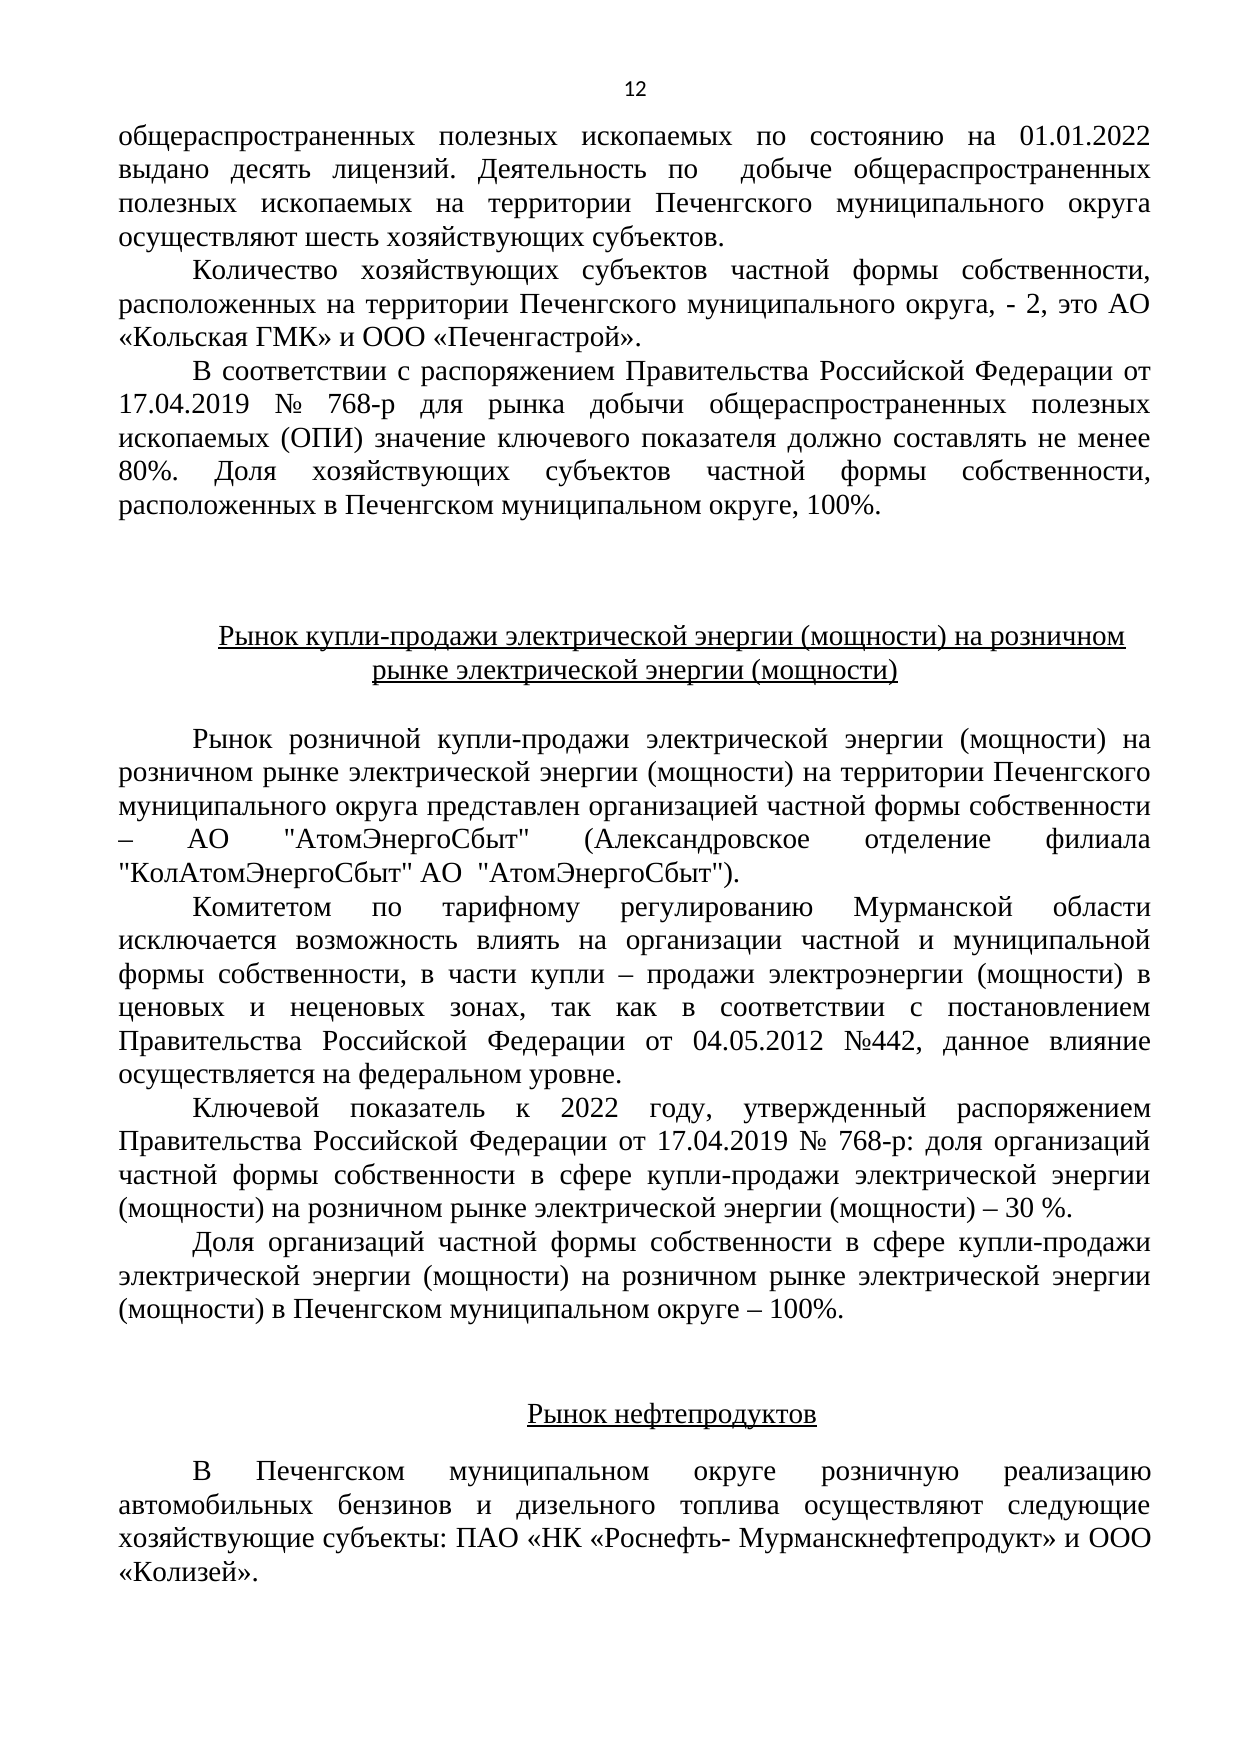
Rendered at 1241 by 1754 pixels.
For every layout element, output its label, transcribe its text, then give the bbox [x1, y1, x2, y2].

text Рынок купли-продажи электрической энергии (мощности) на розничном рынке электрической энергии (мощности) [118, 618, 1152, 685]
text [118, 118, 1152, 252]
text Рынок розничной купли-продажи электрической энергии (мощности) на розничном рынке электрической энергии (мощности) на территории Печенгского муниципального округа представлен организацией частной формы собственности – АО "АтомЭнергоСбыт" (Александровское отделение филиала "КолАтомЭнергоСбыт" АО "АтомЭнергоСбыт"). [118, 721, 1152, 889]
text Комитетом по тарифному регулированию Мурманской области исключается возможность влиять на организации частной и муниципальной формы собственности, в части купли – продажи электроэнергии (мощности) в ценовых и неценовых зонах, так как в соответствии с постановлением Правительства Российской Федерации от 04.05.2012 №442, данное влияние осуществляется на федеральном уровне. [118, 889, 1152, 1090]
text В соответствии с распоряжением Правительства Российской Федерации от 17.04.2019 № 768-р для рынка добычи общераспространенных полезных ископаемых (ОПИ) значение ключевого показателя должно составлять не менее 80%. Доля хозяйствующих субъектов частной формы собственности, расположенных в Печенгском муниципальном округе, 100%. [118, 353, 1152, 521]
list Доля организаций частной формы собственности в сфере купли-продажи электрической энергии (мощности) на розничном рынке электрической энергии (мощности) в Печенгском муниципальном округе – 100%. [118, 1224, 1152, 1325]
text В Печенгском муниципальном округе розничную реализацию автомобильных бензинов и дизельного топлива осуществляют следующие хозяйствующие субъекты: ПАО «НК «Роснефть- Мурманскнефтепродукт» и ООО «Колизей». [118, 1453, 1152, 1588]
text Количество хозяйствующих субъектов частной формы собственности, расположенных на территории Печенгского муниципального округа, - 2, это АО «Кольская ГМК» и ООО «Печенгастрой». [118, 252, 1152, 353]
list Ключевой показатель к 2022 году, утвержденный распоряжением Правительства Российской Федерации от 17.04.2019 № 768-р: доля организаций частной формы собственности в сфере купли-продажи электрической энергии (мощности) на розничном рынке электрической энергии (мощности) – 30 %. [118, 1090, 1152, 1224]
text Рынок нефтепродуктов [118, 1396, 1152, 1429]
